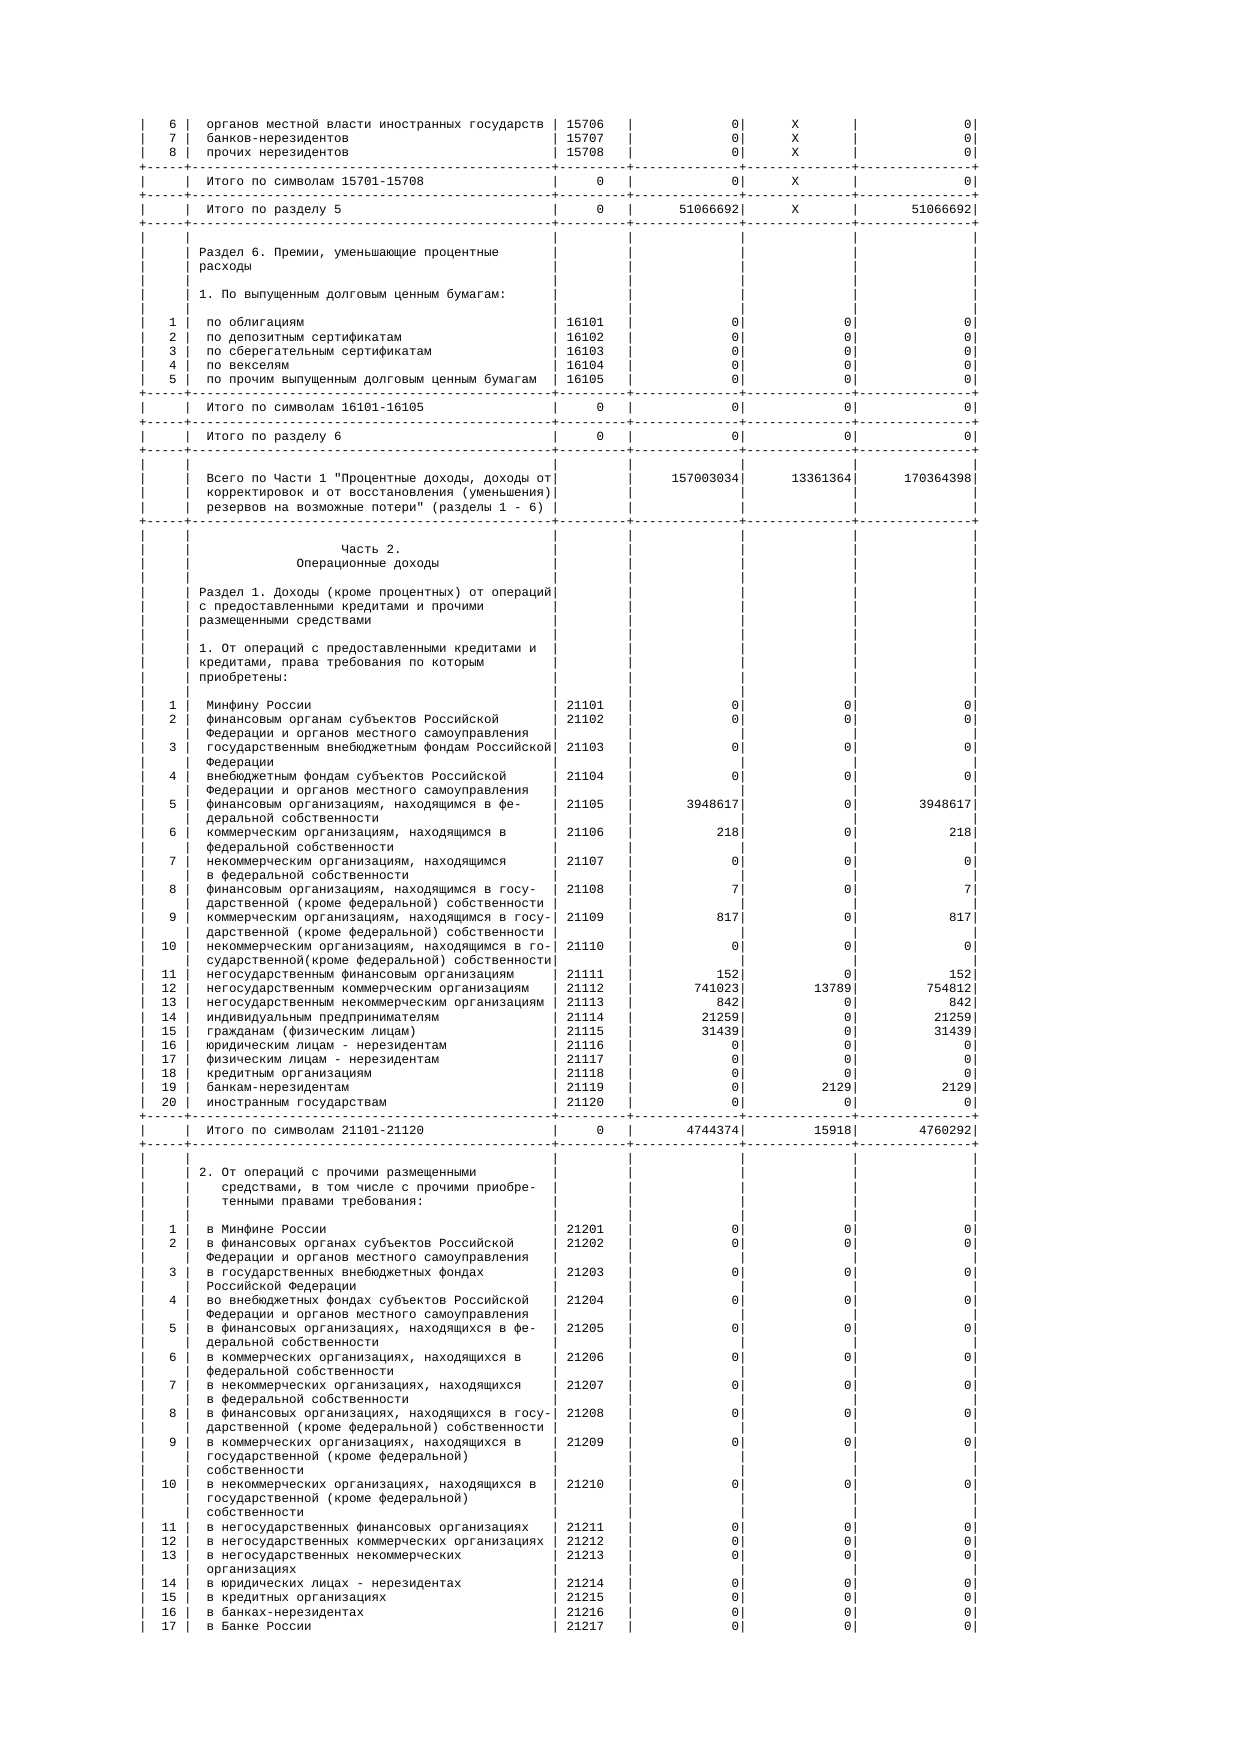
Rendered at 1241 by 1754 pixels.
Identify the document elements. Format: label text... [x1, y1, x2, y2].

text +-----+------------------------------------------------+---------+--------------+--------------+---------------+ [139, 387, 1101, 401]
text | 10 | некоммерческим организациям, находящимся в го-| 21110 | 0| 0| 0| [139, 940, 1101, 954]
text | | приобретены: | | | | | [139, 671, 1101, 685]
text | | Федерации и органов местного самоуправления | | | | | [139, 784, 1101, 798]
text | 12 | негосударственным коммерческим организациям | 21112 | 741023| 13789| 754812| [139, 982, 1101, 996]
text | | | | | | | [139, 529, 1101, 543]
text | | Итого по разделу 6 | 0 | 0| 0| 0| [139, 430, 1101, 444]
text | 19 | банкам-нерезидентам | 21119 | 0| 2129| 2129| [139, 1081, 1101, 1096]
text | | Федерации и органов местного самоуправления | | | | | [139, 727, 1101, 741]
text | | государственной (кроме федеральной) | | | | | [139, 1450, 1101, 1464]
text | | расходы | | | | | [139, 260, 1101, 274]
text | 5 | по прочим выпущенным долговым ценным бумагам | 16105 | 0| 0| 0| [139, 373, 1101, 387]
text | | Итого по символам 16101-16105 | 0 | 0| 0| 0| [139, 401, 1101, 416]
text | | | | | | | [139, 1209, 1101, 1223]
text | | собственности | | | | | [139, 1506, 1101, 1521]
text | | с предоставленными кредитами и прочими | | | | | [139, 600, 1101, 614]
text +-----+------------------------------------------------+---------+--------------+--------------+---------------+ [139, 416, 1101, 430]
text | 15 | гражданам (физическим лицам) | 21115 | 31439| 0| 31439| [139, 1025, 1101, 1039]
text | | | | | | | [139, 685, 1101, 699]
text | 6 | в коммерческих организациях, находящихся в | 21206 | 0| 0| 0| [139, 1351, 1101, 1365]
text | | Часть 2. | | | | | [139, 543, 1101, 557]
text | | дарственной (кроме федеральной) собственности | | | | | [139, 926, 1101, 940]
text | 6 | органов местной власти иностранных государств | 15706 | 0| Х | 0| [139, 118, 1101, 132]
text | | Федерации | | | | | [139, 756, 1101, 770]
text | 8 | в финансовых организациях, находящихся в госу-| 21208 | 0| 0| 0| [139, 1407, 1101, 1421]
text | | Российской Федерации | | | | | [139, 1280, 1101, 1294]
text | | организациях | | | | | [139, 1563, 1101, 1577]
text | | | | | | | [139, 231, 1101, 246]
text | 8 | финансовым организациям, находящимся в госу- | 21108 | 7| 0| 7| [139, 883, 1101, 897]
text | | резервов на возможные потери" (разделы 1 - 6) | | | | | [139, 501, 1101, 515]
text | | федеральной собственности | | | | | [139, 841, 1101, 855]
text | 11 | негосударственным финансовым организациям | 21111 | 152| 0| 152| [139, 968, 1101, 982]
text | 9 | коммерческим организациям, находящимся в госу-| 21109 | 817| 0| 817| [139, 911, 1101, 926]
text | | размещенными средствами | | | | | [139, 614, 1101, 628]
text | | 2. От операций с прочими размещенными | | | | | [139, 1166, 1101, 1181]
text | 2 | по депозитным сертификатам | 16102 | 0| 0| 0| [139, 331, 1101, 345]
text | 12 | в негосударственных коммерческих организациях | 21212 | 0| 0| 0| [139, 1535, 1101, 1549]
text | | в федеральной собственности | | | | | [139, 1393, 1101, 1407]
text | 1 | в Минфине России | 21201 | 0| 0| 0| [139, 1223, 1101, 1237]
text | | кредитами, права требования по которым | | | | | [139, 656, 1101, 671]
text | | 1. По выпущенным долговым ценным бумагам: | | | | | [139, 288, 1101, 302]
text | 4 | внебюджетным фондам субъектов Российской | 21104 | 0| 0| 0| [139, 770, 1101, 784]
text | 2 | финансовым органам субъектов Российской | 21102 | 0| 0| 0| [139, 713, 1101, 727]
text +-----+------------------------------------------------+---------+--------------+--------------+---------------+ [139, 161, 1101, 175]
text | | Федерации и органов местного самоуправления | | | | | [139, 1308, 1101, 1322]
text | 6 | коммерческим организациям, находящимся в | 21106 | 218| 0| 218| [139, 826, 1101, 841]
text | 4 | по векселям | 16104 | 0| 0| 0| [139, 359, 1101, 373]
text | 15 | в кредитных организациях | 21215 | 0| 0| 0| [139, 1591, 1101, 1606]
text | 10 | в некоммерческих организациях, находящихся в | 21210 | 0| 0| 0| [139, 1478, 1101, 1492]
text | 7 | банков-нерезидентов | 15707 | 0| Х | 0| [139, 132, 1101, 146]
text | 2 | в финансовых органах субъектов Российской | 21202 | 0| 0| 0| [139, 1237, 1101, 1251]
text | | Итого по разделу 5 | 0 | 51066692| Х | 51066692| [139, 203, 1101, 217]
text | | | | | | | [139, 274, 1101, 288]
text | | собственности | | | | | [139, 1464, 1101, 1478]
text | 18 | кредитным организациям | 21118 | 0| 0| 0| [139, 1067, 1101, 1081]
text | | деральной собственности | | | | | [139, 1336, 1101, 1351]
text | 17 | в Банке России | 21217 | 0| 0| 0| [139, 1620, 1101, 1634]
text +-----+------------------------------------------------+---------+--------------+--------------+---------------+ [139, 217, 1101, 231]
text | | | | | | | [139, 458, 1101, 472]
text | 16 | юридическим лицам - нерезидентам | 21116 | 0| 0| 0| [139, 1039, 1101, 1053]
text | 7 | некоммерческим организациям, находящимся | 21107 | 0| 0| 0| [139, 855, 1101, 869]
text | 3 | в государственных внебюджетных фондах | 21203 | 0| 0| 0| [139, 1266, 1101, 1280]
text | | Всего по Части 1 "Процентные доходы, доходы от| | 157003034| 13361364| 170364398| [139, 472, 1101, 486]
text +-----+------------------------------------------------+---------+--------------+--------------+---------------+ [139, 444, 1101, 458]
text | 20 | иностранным государствам | 21120 | 0| 0| 0| [139, 1096, 1101, 1110]
text +-----+------------------------------------------------+---------+--------------+--------------+---------------+ [139, 515, 1101, 529]
text | | | | | | | [139, 1152, 1101, 1166]
text | 3 | государственным внебюджетным фондам Российской| 21103 | 0| 0| 0| [139, 741, 1101, 756]
text | 14 | в юридических лицах - нерезидентах | 21214 | 0| 0| 0| [139, 1577, 1101, 1591]
text +-----+------------------------------------------------+---------+--------------+--------------+---------------+ [139, 189, 1101, 203]
text | 5 | финансовым организациям, находящимся в фе- | 21105 | 3948617| 0| 3948617| [139, 798, 1101, 812]
text | | федеральной собственности | | | | | [139, 1365, 1101, 1379]
text | | дарственной (кроме федеральной) собственности | | | | | [139, 1421, 1101, 1436]
text | | деральной собственности | | | | | [139, 812, 1101, 826]
text | 1 | Минфину России | 21101 | 0| 0| 0| [139, 699, 1101, 713]
text | 5 | в финансовых организациях, находящихся в фе- | 21205 | 0| 0| 0| [139, 1322, 1101, 1336]
text | | Итого по символам 21101-21120 | 0 | 4744374| 15918| 4760292| [139, 1124, 1101, 1138]
text | | Операционные доходы | | | | | [139, 557, 1101, 571]
text | | | | | | | [139, 302, 1101, 316]
text +-----+------------------------------------------------+---------+--------------+--------------+---------------+ [139, 1110, 1101, 1124]
text | 13 | в негосударственных некоммерческих | 21213 | 0| 0| 0| [139, 1549, 1101, 1563]
text | 3 | по сберегательным сертификатам | 16103 | 0| 0| 0| [139, 345, 1101, 359]
text | 1 | по облигациям | 16101 | 0| 0| 0| [139, 316, 1101, 331]
text | 14 | индивидуальным предпринимателям | 21114 | 21259| 0| 21259| [139, 1011, 1101, 1025]
text | | государственной (кроме федеральной) | | | | | [139, 1492, 1101, 1506]
text | | дарственной (кроме федеральной) собственности | | | | | [139, 897, 1101, 911]
text | | средствами, в том числе с прочими приобре- | | | | | [139, 1181, 1101, 1195]
text | 9 | в коммерческих организациях, находящихся в | 21209 | 0| 0| 0| [139, 1436, 1101, 1450]
text | 16 | в банках-нерезидентах | 21216 | 0| 0| 0| [139, 1606, 1101, 1620]
text | | 1. От операций с предоставленными кредитами и | | | | | [139, 642, 1101, 656]
text | 7 | в некоммерческих организациях, находящихся | 21207 | 0| 0| 0| [139, 1379, 1101, 1393]
text | | Раздел 6. Премии, уменьшающие процентные | | | | | [139, 246, 1101, 260]
text | 11 | в негосударственных финансовых организациях | 21211 | 0| 0| 0| [139, 1521, 1101, 1535]
text +-----+------------------------------------------------+---------+--------------+--------------+---------------+ [139, 1138, 1101, 1152]
text | 17 | физическим лицам - нерезидентам | 21117 | 0| 0| 0| [139, 1053, 1101, 1067]
text | | | | | | | [139, 571, 1101, 586]
text | 13 | негосударственным некоммерческим организациям | 21113 | 842| 0| 842| [139, 996, 1101, 1011]
text | | Итого по символам 15701-15708 | 0 | 0| Х | 0| [139, 175, 1101, 189]
text | | тенными правами требования: | | | | | [139, 1195, 1101, 1209]
text | | Раздел 1. Доходы (кроме процентных) от операций| | | | | [139, 586, 1101, 600]
text | | | | | | | [139, 628, 1101, 642]
text | | сударственной(кроме федеральной) собственности| | | | | [139, 954, 1101, 968]
text | | в федеральной собственности | | | | | [139, 869, 1101, 883]
text | 8 | прочих нерезидентов | 15708 | 0| Х | 0| [139, 146, 1101, 161]
text | | корректировок и от восстановления (уменьшения)| | | | | [139, 486, 1101, 501]
text | 4 | во внебюджетных фондах субъектов Российской | 21204 | 0| 0| 0| [139, 1294, 1101, 1308]
text | | Федерации и органов местного самоуправления | | | | | [139, 1251, 1101, 1266]
